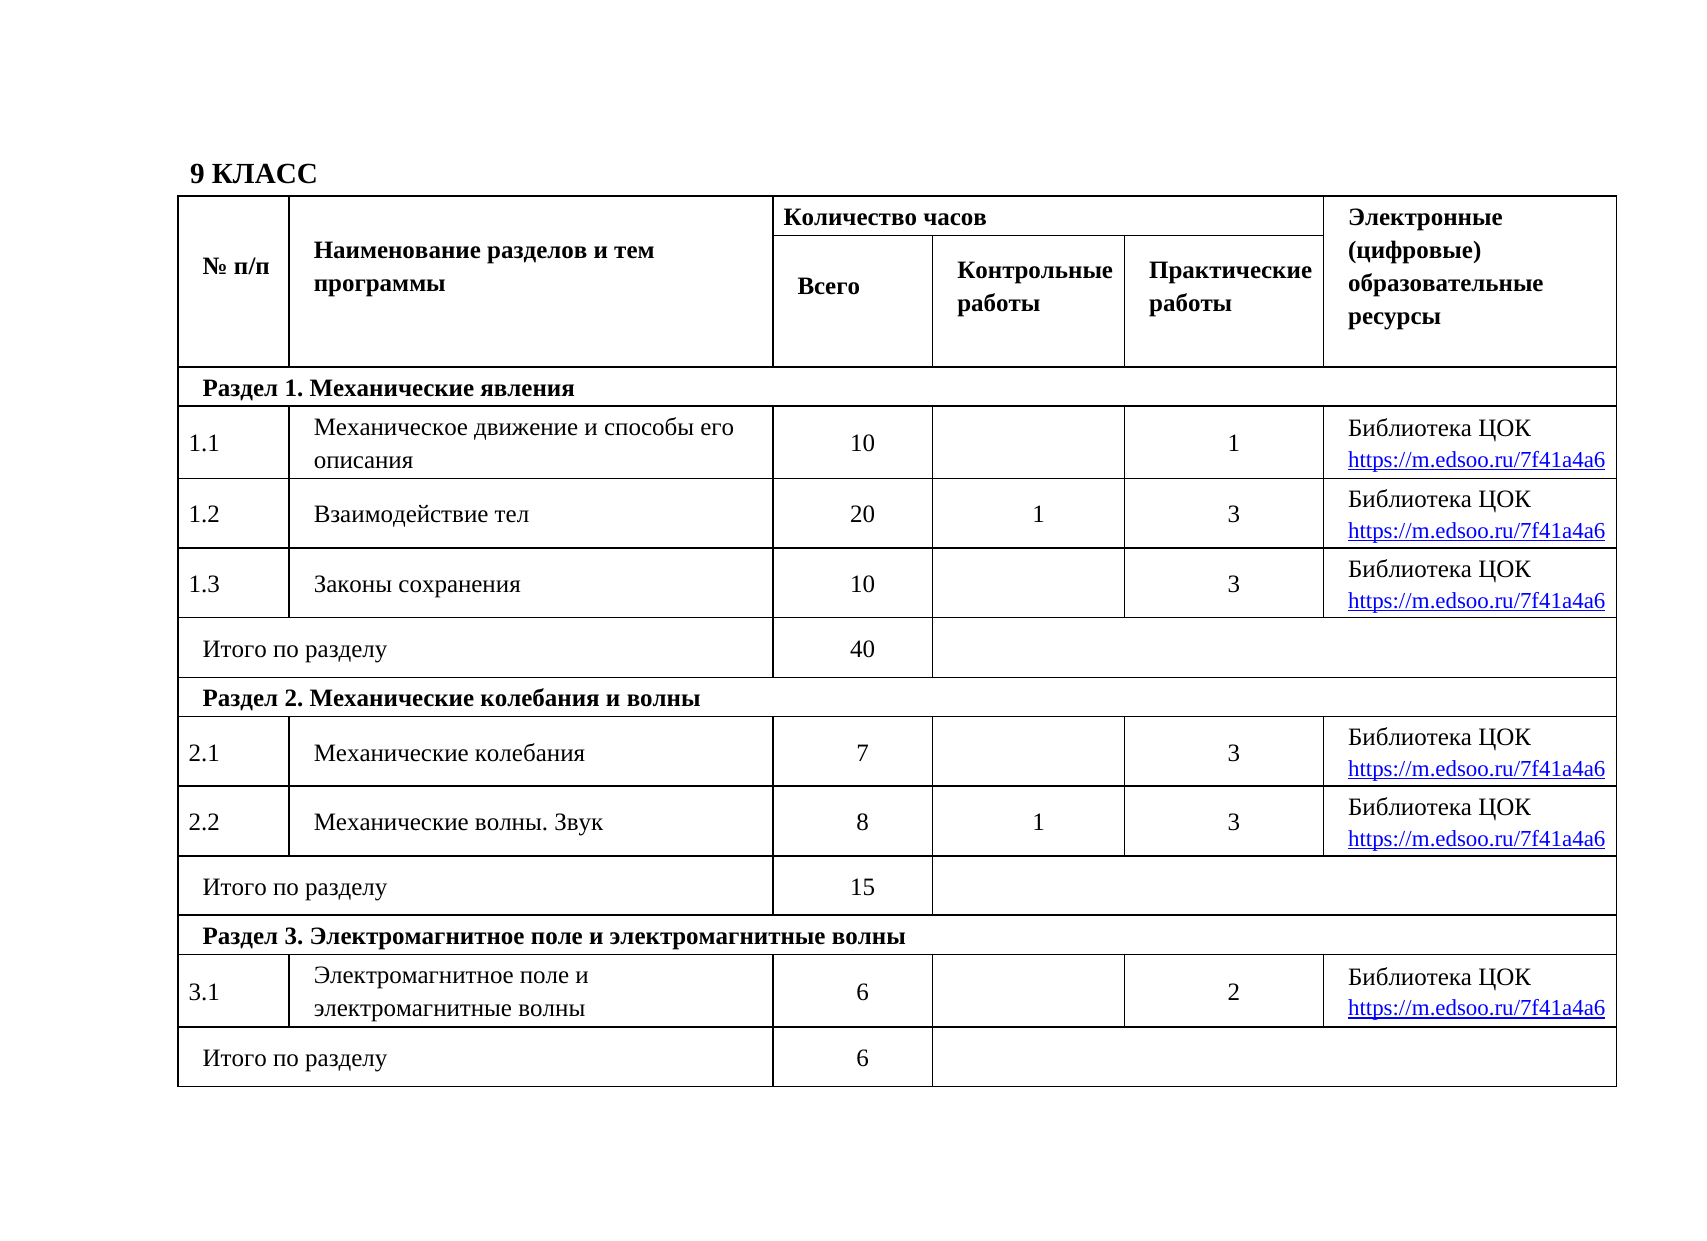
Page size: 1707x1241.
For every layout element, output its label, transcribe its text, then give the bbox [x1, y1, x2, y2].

table_cell 1.1 [179, 407, 288, 478]
table_header Наименование разделов и тем программы [290, 197, 772, 366]
table_cell 3 [1125, 787, 1323, 855]
table_cell 1.2 [179, 479, 288, 547]
table_cell [933, 407, 1124, 478]
table_cell 20 [774, 479, 932, 547]
table_cell 8 [774, 787, 932, 855]
table_cell 3 [1125, 479, 1323, 547]
table_cell 3.1 [179, 955, 288, 1026]
table_cell Взаимодействие тел [290, 479, 772, 547]
table_cell 40 [774, 618, 932, 676]
table_cell 10 [774, 407, 932, 478]
table_cell Механическое движение и способы его описания [290, 407, 772, 478]
table_cell 6 [774, 955, 932, 1026]
table_cell [933, 717, 1124, 785]
table_cell Итого по разделу [179, 618, 772, 676]
table_cell 1.3 [179, 549, 288, 617]
table_cell [933, 955, 1124, 1026]
table_header Электронные (цифровые) образовательные ресурсы [1324, 197, 1616, 366]
table_cell 1 [933, 479, 1124, 547]
table_cell Всего [774, 236, 932, 366]
table_cell 2 [1125, 955, 1323, 1026]
table_cell 6 [774, 1028, 932, 1086]
table_cell 15 [774, 857, 932, 914]
table_cell [933, 1028, 1616, 1086]
table_cell Контрольные работы [933, 236, 1124, 366]
table_cell Законы сохранения [290, 549, 772, 617]
table_cell Практические работы [1125, 236, 1323, 366]
table_cell Библиотека ЦОК https://m.edsoo.ru/7f41a4a6 [1324, 479, 1616, 547]
table_cell Итого по разделу [179, 1028, 772, 1086]
table_cell Библиотека ЦОК https://m.edsoo.ru/7f41a4a6 [1324, 717, 1616, 785]
table_cell 1 [933, 787, 1124, 855]
table_header Количество часов [774, 197, 1323, 234]
table_cell 2.2 [179, 787, 288, 855]
table_cell Раздел 2. Механические колебания и волны [179, 678, 1616, 716]
table_cell Раздел 3. Электромагнитное поле и электромагнитные волны [179, 916, 1616, 954]
table_cell Механические волны. Звук [290, 787, 772, 855]
table_cell Библиотека ЦОК https://m.edsoo.ru/7f41a4a6 [1324, 549, 1616, 617]
table_cell 2.1 [179, 717, 288, 785]
table_cell Библиотека ЦОК https://m.edsoo.ru/7f41a4a6 [1324, 787, 1616, 855]
table_header № п/п [179, 197, 288, 366]
table_cell Электромагнитное поле и электромагнитные волны [290, 955, 772, 1026]
table_cell Итого по разделу [179, 857, 772, 914]
table_cell 10 [774, 549, 932, 617]
table_cell Механические колебания [290, 717, 772, 785]
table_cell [1324, 955, 1616, 1026]
text 9 КЛАСС [190, 157, 1618, 190]
table_cell 1 [1125, 407, 1323, 478]
table_cell 3 [1125, 549, 1323, 617]
table_cell 3 [1125, 717, 1323, 785]
table_cell Библиотека ЦОК https://m.edsoo.ru/7f41a4a6 [1324, 407, 1616, 478]
table_cell Раздел 1. Механические явления [179, 368, 1616, 405]
table_cell [933, 857, 1616, 914]
table_cell [933, 618, 1616, 676]
table_cell 7 [774, 717, 932, 785]
table_cell [933, 549, 1124, 617]
